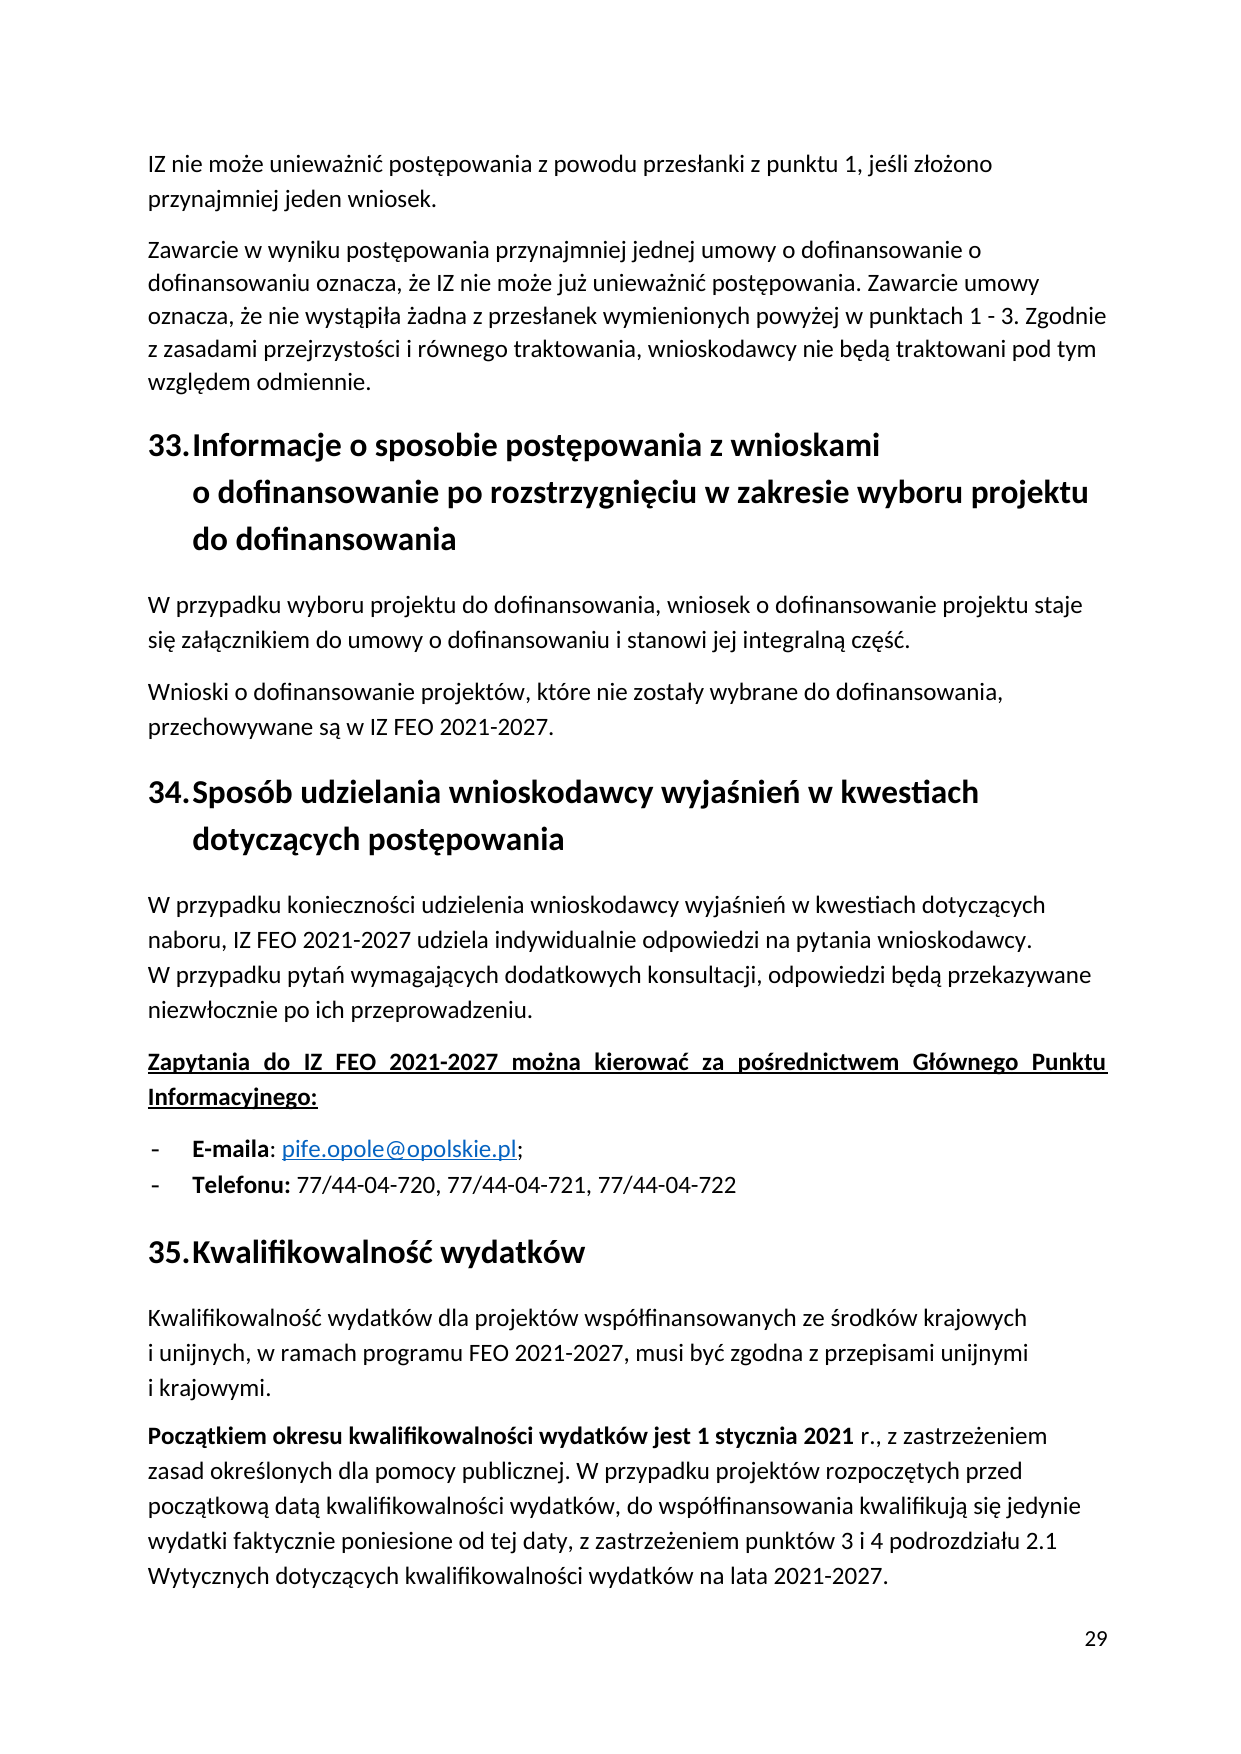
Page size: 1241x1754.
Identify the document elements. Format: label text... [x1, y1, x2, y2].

text IZ nie może unieważnić postępowania z powodu przesłanki z punktu 1, jeśli złożono przynajmniej jeden wniosek. [148, 148, 1107, 213]
list Telefonu: 77/44-04-720, 77/44-04-721, 77/44-04-722 [148, 1169, 1107, 1201]
text W przypadku wyboru projektu do dofinansowania, wniosek o dofinansowanie projektu staje się załącznikiem do umowy o dofinansowaniu i stanowi jej integralną część. [148, 589, 1107, 655]
list E-maila: pife.opole@opolskie.pl; [148, 1133, 1107, 1164]
subtitle Kwalifikowalność wydatków [148, 1231, 1107, 1271]
text Kwalifikowalność wydatków dla projektów współfinansowanych ze środków krajowych i unijnych, w ramach programu FEO 2021-2027, musi być zgodna z przepisami unijnymi i krajowymi. [148, 1302, 1107, 1403]
subtitle Informacje o sposobie postępowania z wnioskami o dofinansowanie po rozstrzygnięciu w zakresie wyboru projektu do dofinansowania [148, 424, 1107, 558]
text Zawarcie w wyniku postępowania przynajmniej jednej umowy o dofinansowanie o dofinansowaniu oznacza, że IZ nie może już unieważnić postępowania. Zawarcie umowy oznacza, że nie wystąpiła żadna z przesłanek wymienionych powyżej w punktach 1 - 3. Zgodnie z zasadami przejrzystości i równego traktowania, wnioskodawcy nie będą traktowani pod tym względem odmiennie. [148, 234, 1107, 397]
text Zapytania do IZ FEO 2021-2027 można kierować za pośrednictwem Głównego Punktu Informacyjnego: [148, 1046, 1107, 1072]
text Początkiem okresu kwalifikowalności wydatków jest 1 stycznia 2021 r., z zastrzeżeniem zasad określonych dla pomocy publicznej. W przypadku projektów rozpoczętych przed początkową datą kwalifikowalności wydatków, do współfinansowania kwalifikują się jedynie wydatki faktycznie poniesione od tej daty, z zastrzeżeniem punktów 3 i 4 podrozdziału 2.1 Wytycznych dotyczących kwalifikowalności wydatków na lata 2021-2027. [148, 1420, 1107, 1591]
text Wnioski o dofinansowanie projektów, które nie zostały wybrane do dofinansowania, przechowywane są w IZ FEO 2021-2027. [148, 676, 1107, 741]
subtitle Sposób udzielania wnioskodawcy wyjaśnień w kwestiach dotyczących postępowania [148, 771, 1107, 858]
text Zapytania do IZ FEO 2021-2027 można kierować za pośrednictwem Głównego Punktu Informacyjnego: [148, 1074, 1107, 1112]
text W przypadku konieczności udzielenia wnioskodawcy wyjaśnień w kwestiach dotyczących naboru, IZ FEO 2021-2027 udziela indywidualnie odpowiedzi na pytania wnioskodawcy. W przypadku pytań wymagających dodatkowych konsultacji, odpowiedzi będą przekazywane niezwłocznie po ich przeprowadzeniu. [148, 889, 1107, 1025]
